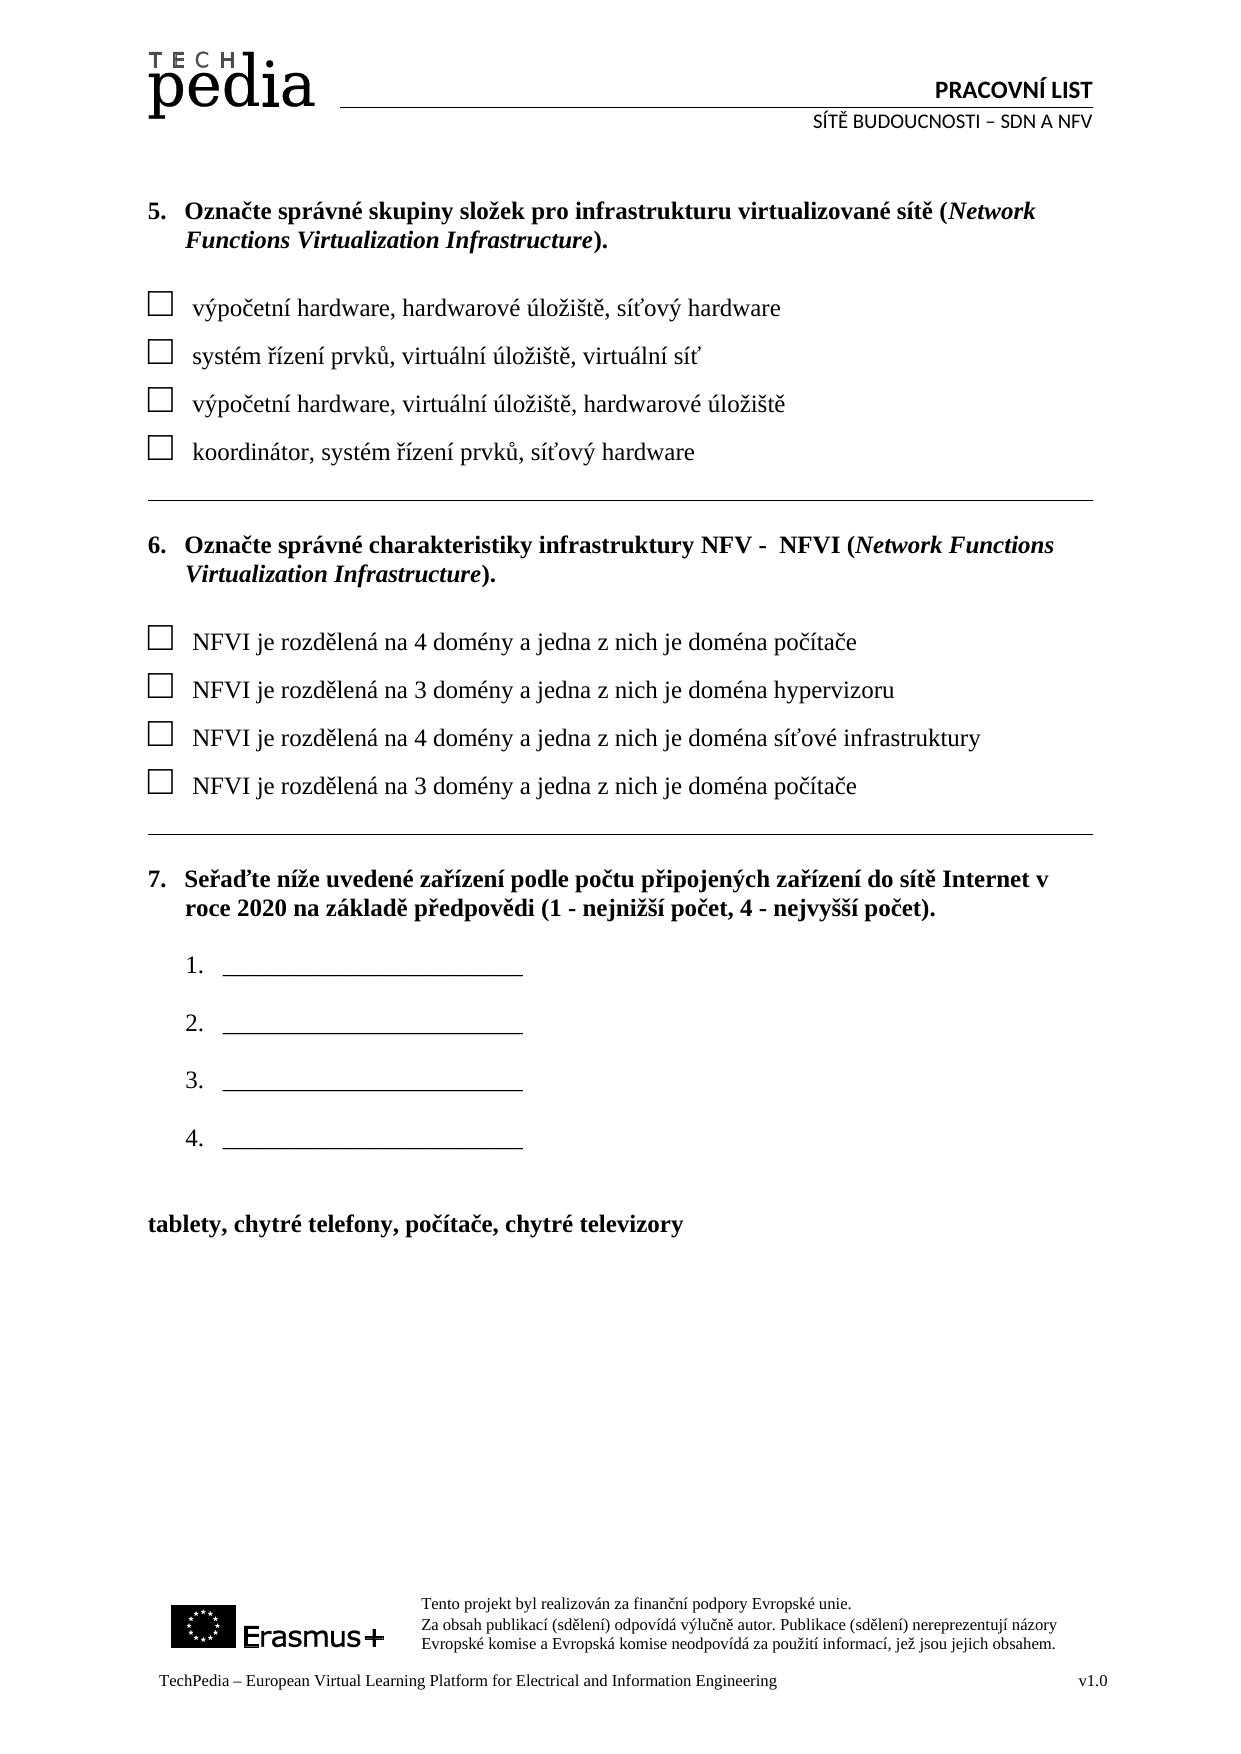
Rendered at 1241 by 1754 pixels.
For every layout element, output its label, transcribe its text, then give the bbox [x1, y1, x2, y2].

text □ výpočetní hardware, hardwarové úložiště, síťový hardware [148, 278, 1093, 326]
text □ NFVI je rozdělená na 4 domény a jedna z nich je doména počítače [148, 612, 1093, 659]
text □ výpočetní hardware, virtuální úložiště, hardwarové úložiště [148, 374, 1093, 422]
text □ NFVI je rozdělená na 4 domény a jedna z nich je doména síťové infrastruktury [148, 707, 1093, 755]
text □ NFVI je rozdělená na 3 domény a jedna z nich je doména hypervizoru [148, 659, 1093, 707]
list ________________________ [185, 1123, 1093, 1151]
text tablety, chytré telefony, počítače, chytré televizory [148, 1209, 1093, 1238]
text □ NFVI je rozdělená na 3 domény a jedna z nich je doména počítače [148, 755, 1093, 803]
text □ systém řízení prvků, virtuální úložiště, virtuální síť [148, 326, 1093, 374]
text □ koordinátor, systém řízení prvků, síťový hardware [148, 422, 1093, 469]
list ________________________ [185, 950, 1093, 979]
text Seřaďte níže uvedené zařízení podle počtu připojených zařízení do sítě Internet v roce 2020 na základě předpovědi (1 - nejnižší počet, 4 - nejvyšší počet). [148, 864, 1093, 921]
list ________________________ [185, 1065, 1093, 1094]
list ________________________ [185, 1008, 1093, 1036]
text Označte správné charakteristiky infrastruktury NFV - NFVI (Network Functions Virtualization Infrastructure). [148, 530, 1093, 588]
text Označte správné skupiny složek pro infrastrukturu virtualizované sítě (Network Functions Virtualization Infrastructure). [148, 196, 1093, 254]
